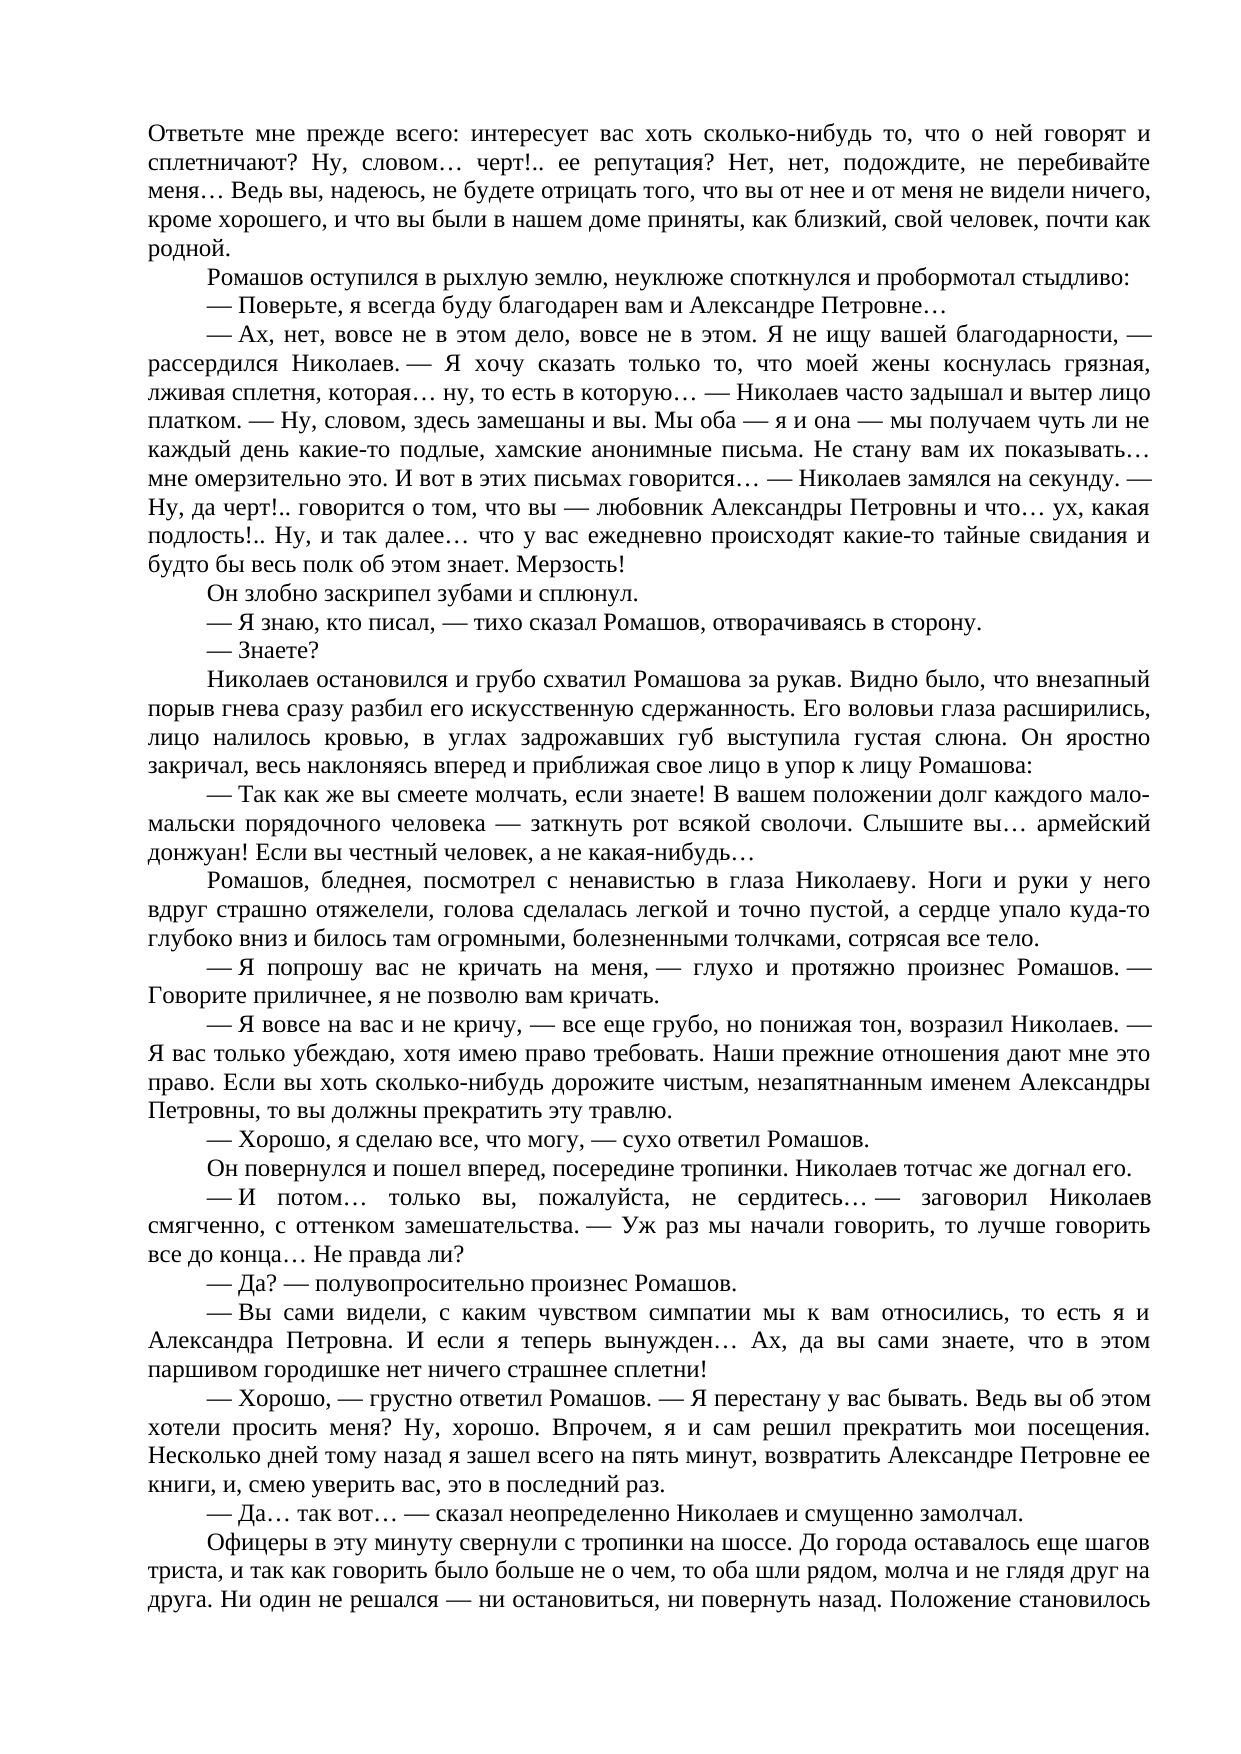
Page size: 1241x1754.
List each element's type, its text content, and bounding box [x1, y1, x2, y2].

text Он злобно заскрипел зубами и сплюнул. [148, 578, 1152, 607]
text — Ах, нет, вовсе не в этом дело, вовсе не в этом. Я не ищу вашей благодарности, — рассердился Николаев. — Я хочу сказать только то, что моей жены коснулась грязная, лживая сплетня, которая… ну, то есть в которую… — Николаев часто задышал и вытер лицо платком. — Ну, словом, здесь замешаны и вы. Мы оба — я и она — мы получаем чуть ли не каждый день какие-то подлые, хамские анонимные письма. Не стану вам их показывать… мне омерзительно это. И вот в этих письмах говорится… — Николаев замялся на секунду. — Ну, да черт!.. говорится о том, что вы — любовник Александры Петровны и что… ух, какая подлость!.. Ну, и так далее… что у вас ежедневно происходят какие-то тайные свидания и будто бы весь полк об этом знает. Мерзость! [148, 319, 1152, 578]
text Ромашов оступился в рыхлую землю, неуклюже споткнулся и пробормотал стыдливо: [148, 262, 1152, 291]
text — Да? — полувопросительно произнес Ромашов. [148, 1268, 1152, 1297]
text — Я попрошу вас не кричать на меня, — глухо и протяжно произнес Ромашов. — Говорите приличнее, я не позволю вам кричать. [148, 952, 1152, 1009]
text — Хорошо, я сделаю все, что могу, — сухо ответил Ромашов. [148, 1124, 1152, 1153]
text — Знаете? [148, 636, 1152, 664]
text — Поверьте, я всегда буду благодарен вам и Александре Петровне… [148, 291, 1152, 319]
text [148, 1527, 1152, 1613]
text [148, 118, 1152, 262]
text — Да… так вот… — сказал неопределенно Николаев и смущенно замолчал. [148, 1498, 1152, 1527]
text — Я знаю, кто писал, — тихо сказал Ромашов, отворачиваясь в сторону. [148, 607, 1152, 636]
text Николаев остановился и грубо схватил Ромашова за рукав. Видно было, что внезапный порыв гнева сразу разбил его искусственную сдержанность. Его воловьи глаза расширились, лицо налилось кровью, в углах задрожавших губ выступила густая слюна. Он яростно закричал, весь наклоняясь вперед и приближая свое лицо в упор к лицу Ромашова: [148, 664, 1152, 779]
text — Так как же вы смеете молчать, если знаете! В вашем положении долг каждого мало-мальски порядочного человека — заткнуть рот всякой сволочи. Слышите вы… армейский донжуан! Если вы честный человек, а не какая-нибудь… [148, 779, 1152, 866]
text Ромашов, бледнея, посмотрел с ненавистью в глаза Николаеву. Ноги и руки у него вдруг страшно отяжелели, голова сделалась легкой и точно пустой, а сердце упало куда-то глубоко вниз и билось там огромными, болезненными толчками, сотрясая все тело. [148, 866, 1152, 952]
text — Вы сами видели, с каким чувством симпатии мы к вам относились, то есть я и Александра Петровна. И если я теперь вынужден… Ах, да вы сами знаете, что в этом паршивом городишке нет ничего страшнее сплетни! [148, 1297, 1152, 1383]
text — Хорошо, — грустно ответил Ромашов. — Я перестану у вас бывать. Ведь вы об этом хотели просить меня? Ну, хорошо. Впрочем, я и сам решил прекратить мои посещения. Несколько дней тому назад я зашел всего на пять минут, возвратить Александре Петровне ее книги, и, смею уверить вас, это в последний раз. [148, 1383, 1152, 1498]
text — Я вовсе на вас и не кричу, — все еще грубо, но понижая тон, возразил Николаев. — Я вас только убеждаю, хотя имею право требовать. Наши прежние отношения дают мне это право. Если вы хоть сколько-нибудь дорожите чистым, незапятнанным именем Александры Петровны, то вы должны прекратить эту травлю. [148, 1009, 1152, 1124]
text — И потом… только вы, пожалуйста, не сердитесь… — заговорил Николаев смягченно, с оттенком замешательства. — Уж раз мы начали говорить, то лучше говорить все до конца… Не правда ли? [148, 1182, 1152, 1268]
text Он повернулся и пошел вперед, посередине тропинки. Николаев тотчас же догнал его. [148, 1153, 1152, 1182]
